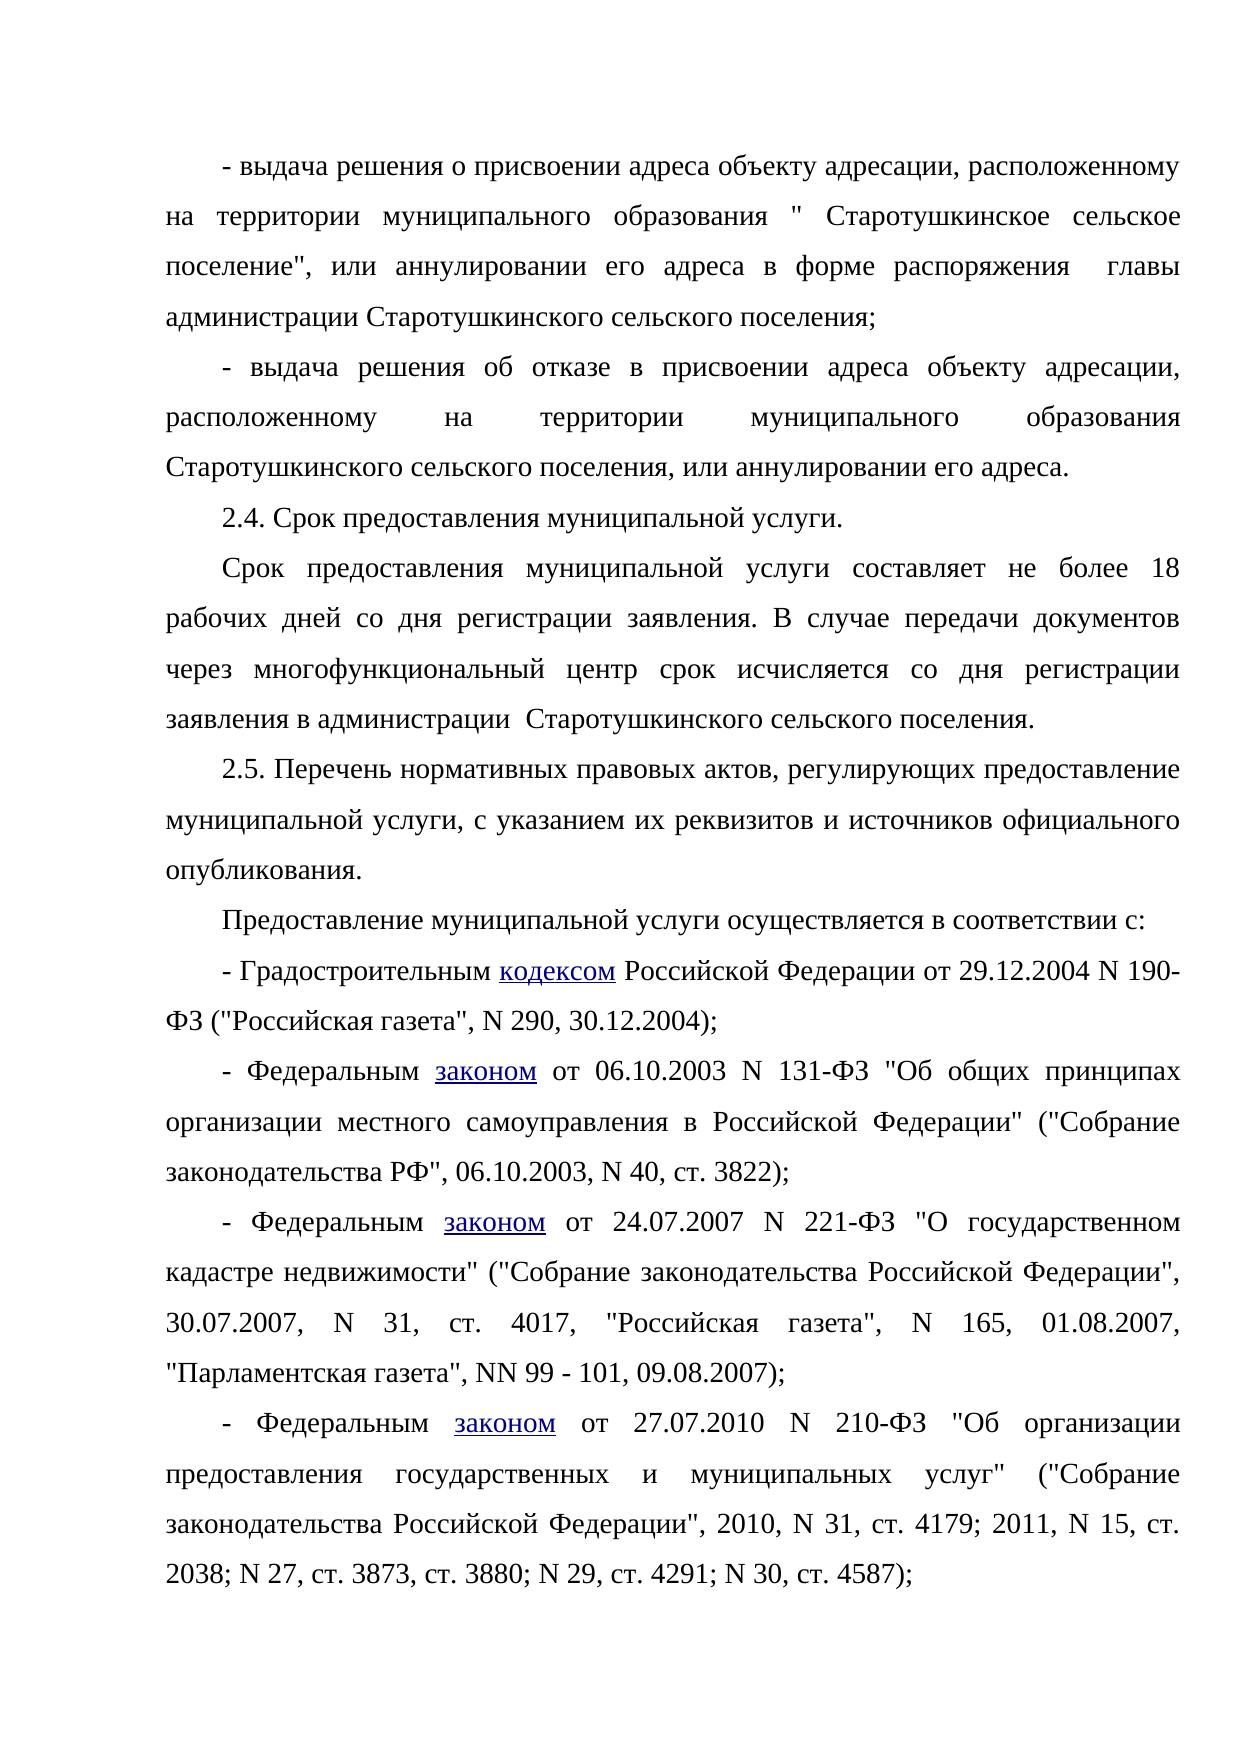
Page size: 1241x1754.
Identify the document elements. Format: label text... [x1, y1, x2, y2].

text - Градостроительным кодексом Российской Федерации от 29.12.2004 N 190-ФЗ ("Российская газета", N 290, 30.12.2004); [165, 953, 1181, 1037]
text Срок предоставления муниципальной услуги составляет не более 18 рабочих дней со дня регистрации заявления. В случае передачи документов через многофункциональный центр срок исчисляется со дня регистрации заявления в администрации Старотушкинского сельского поселения. [165, 550, 1181, 735]
text 2.4. Срок предоставления муниципальной услуги. [165, 500, 1181, 533]
text - Федеральным законом от 06.10.2003 N 131-ФЗ "Об общих принципах организации местного самоуправления в Российской Федерации" ("Собрание законодательства РФ", 06.10.2003, N 40, ст. 3822); [165, 1053, 1181, 1187]
text 2.5. Перечень нормативных правовых актов, регулирующих предоставление муниципальной услуги, с указанием их реквизитов и источников официального опубликования. [165, 751, 1181, 886]
text - Федеральным законом от 27.07.2010 N 210-ФЗ "Об организации предоставления государственных и муниципальных услуг" ("Собрание законодательства Российской Федерации", 2010, N 31, ст. 4179; 2011, N 15, ст. 2038; N 27, ст. 3873, ст. 3880; N 29, ст. 4291; N 30, ст. 4587); [165, 1406, 1181, 1590]
text - Федеральным законом от 24.07.2007 N 221-ФЗ "О государственном кадастре недвижимости" ("Собрание законодательства Российской Федерации", 30.07.2007, N 31, ст. 4017, "Российская газета", N 165, 01.08.2007, "Парламентская газета", NN 99 - 101, 09.08.2007); [165, 1204, 1181, 1389]
text - выдача решения об отказе в присвоении адреса объекту адресации, расположенному на территории муниципального образования Старотушкинского сельского поселения, или аннулировании его адреса. [165, 349, 1181, 483]
text - выдача решения о присвоении адреса объекту адресации, расположенному на территории муниципального образования " Старотушкинское сельское поселение", или аннулировании его адреса в форме распоряжения главы администрации Старотушкинского сельского поселения; [165, 148, 1181, 332]
text Предоставление муниципальной услуги осуществляется в соответствии с: [165, 902, 1181, 936]
